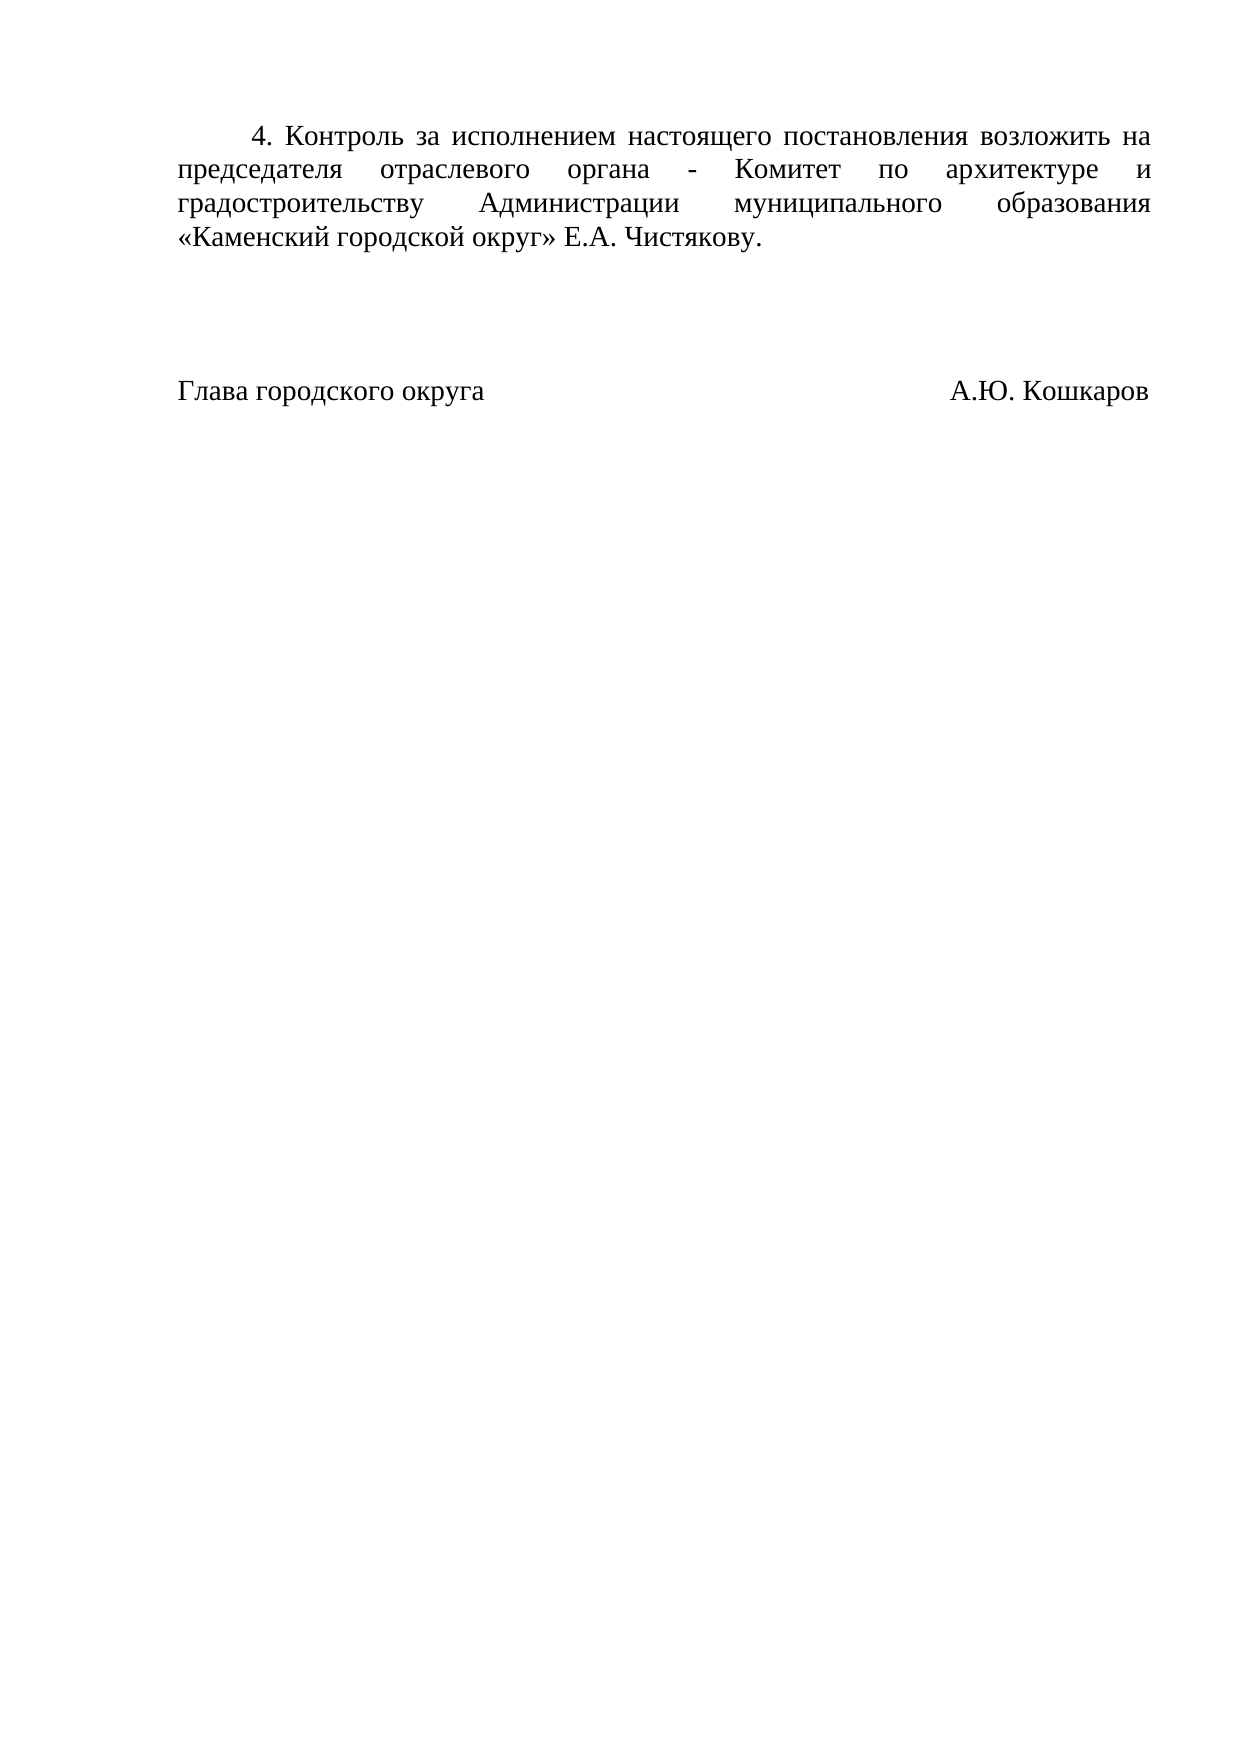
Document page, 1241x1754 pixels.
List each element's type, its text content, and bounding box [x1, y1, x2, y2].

text 4. Контроль за исполнением настоящего постановления возложить на председателя отраслевого органа - Комитет по архитектуре и градостроительству Администрации муниципального образования «Каменский городской округ» Е.А. Чистякову. [177, 118, 1152, 252]
text Глава городского округа А.Ю. Кошкаров [177, 373, 1152, 406]
